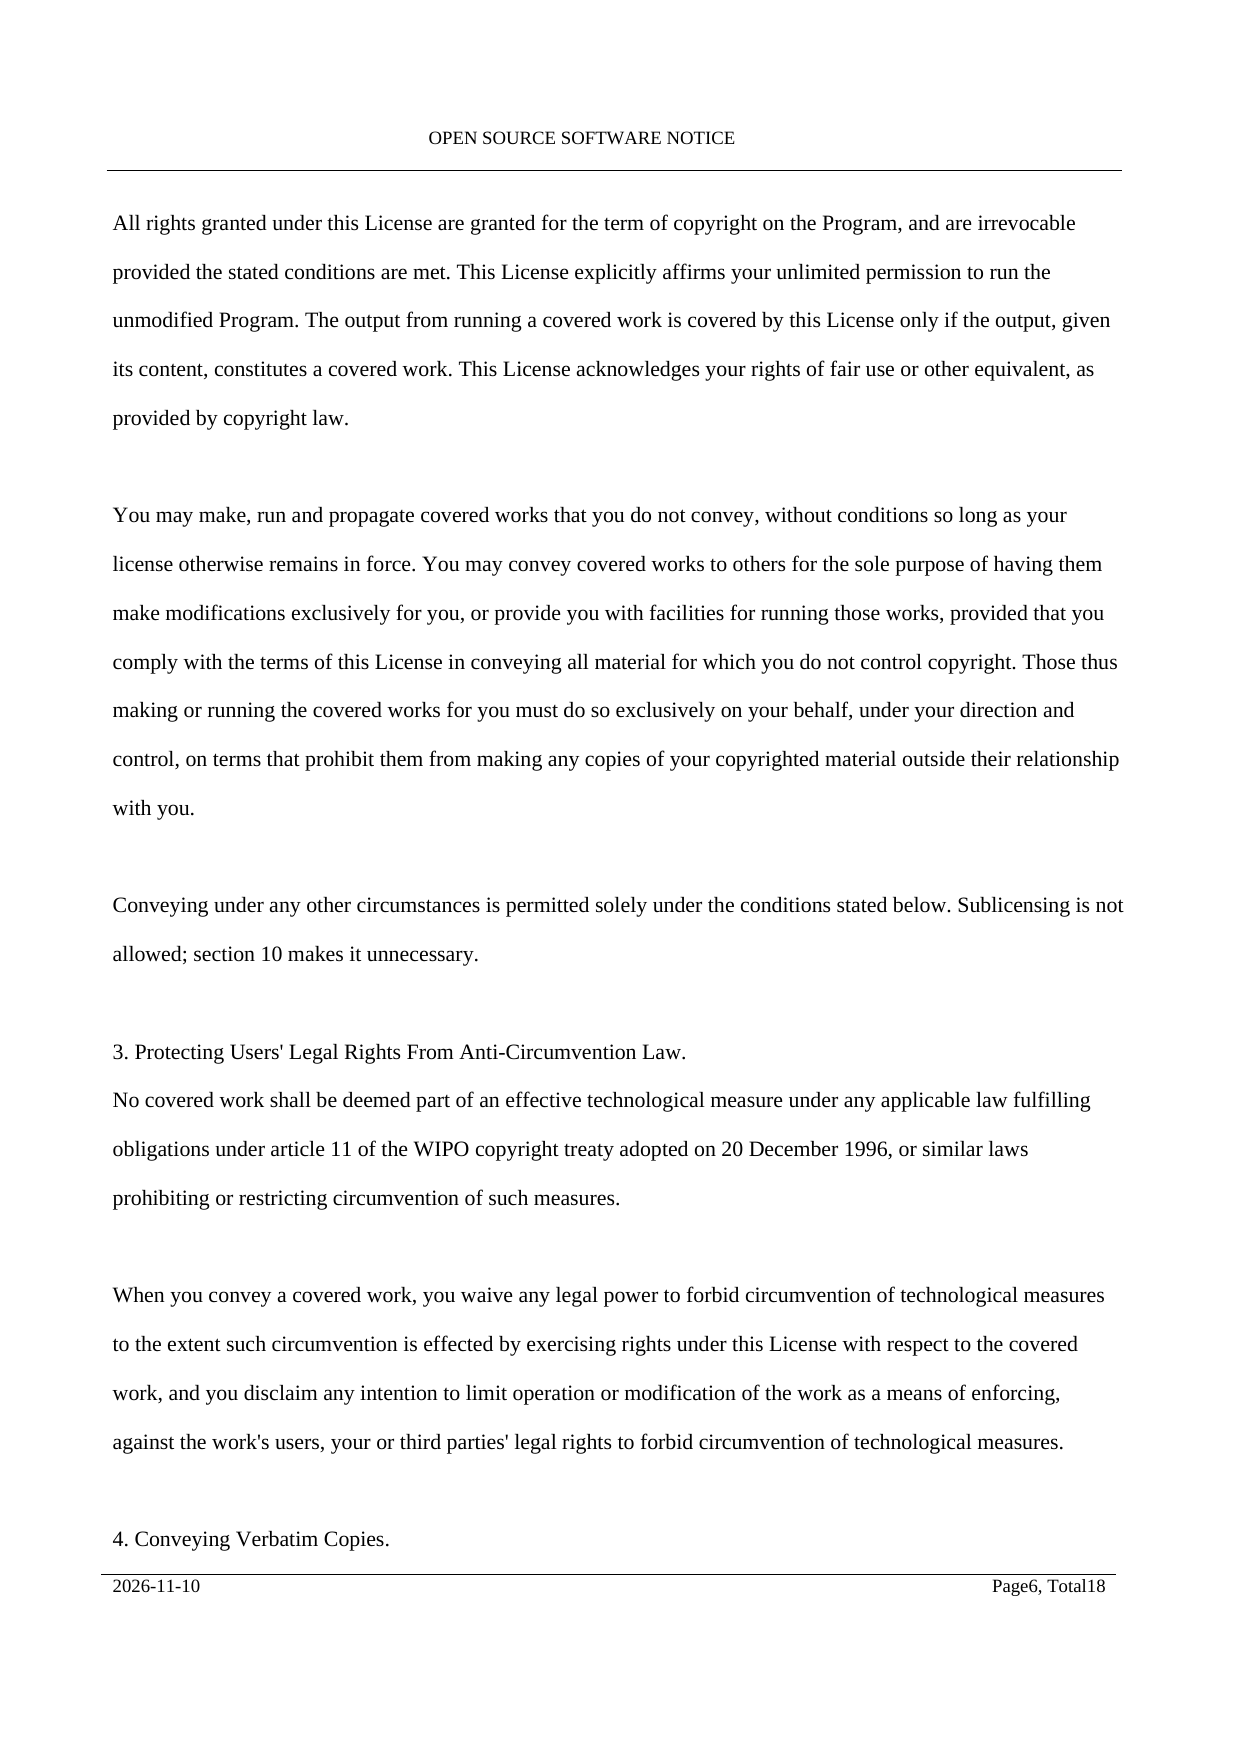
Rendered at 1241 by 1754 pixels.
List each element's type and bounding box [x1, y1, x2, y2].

text [112, 206, 1128, 1555]
